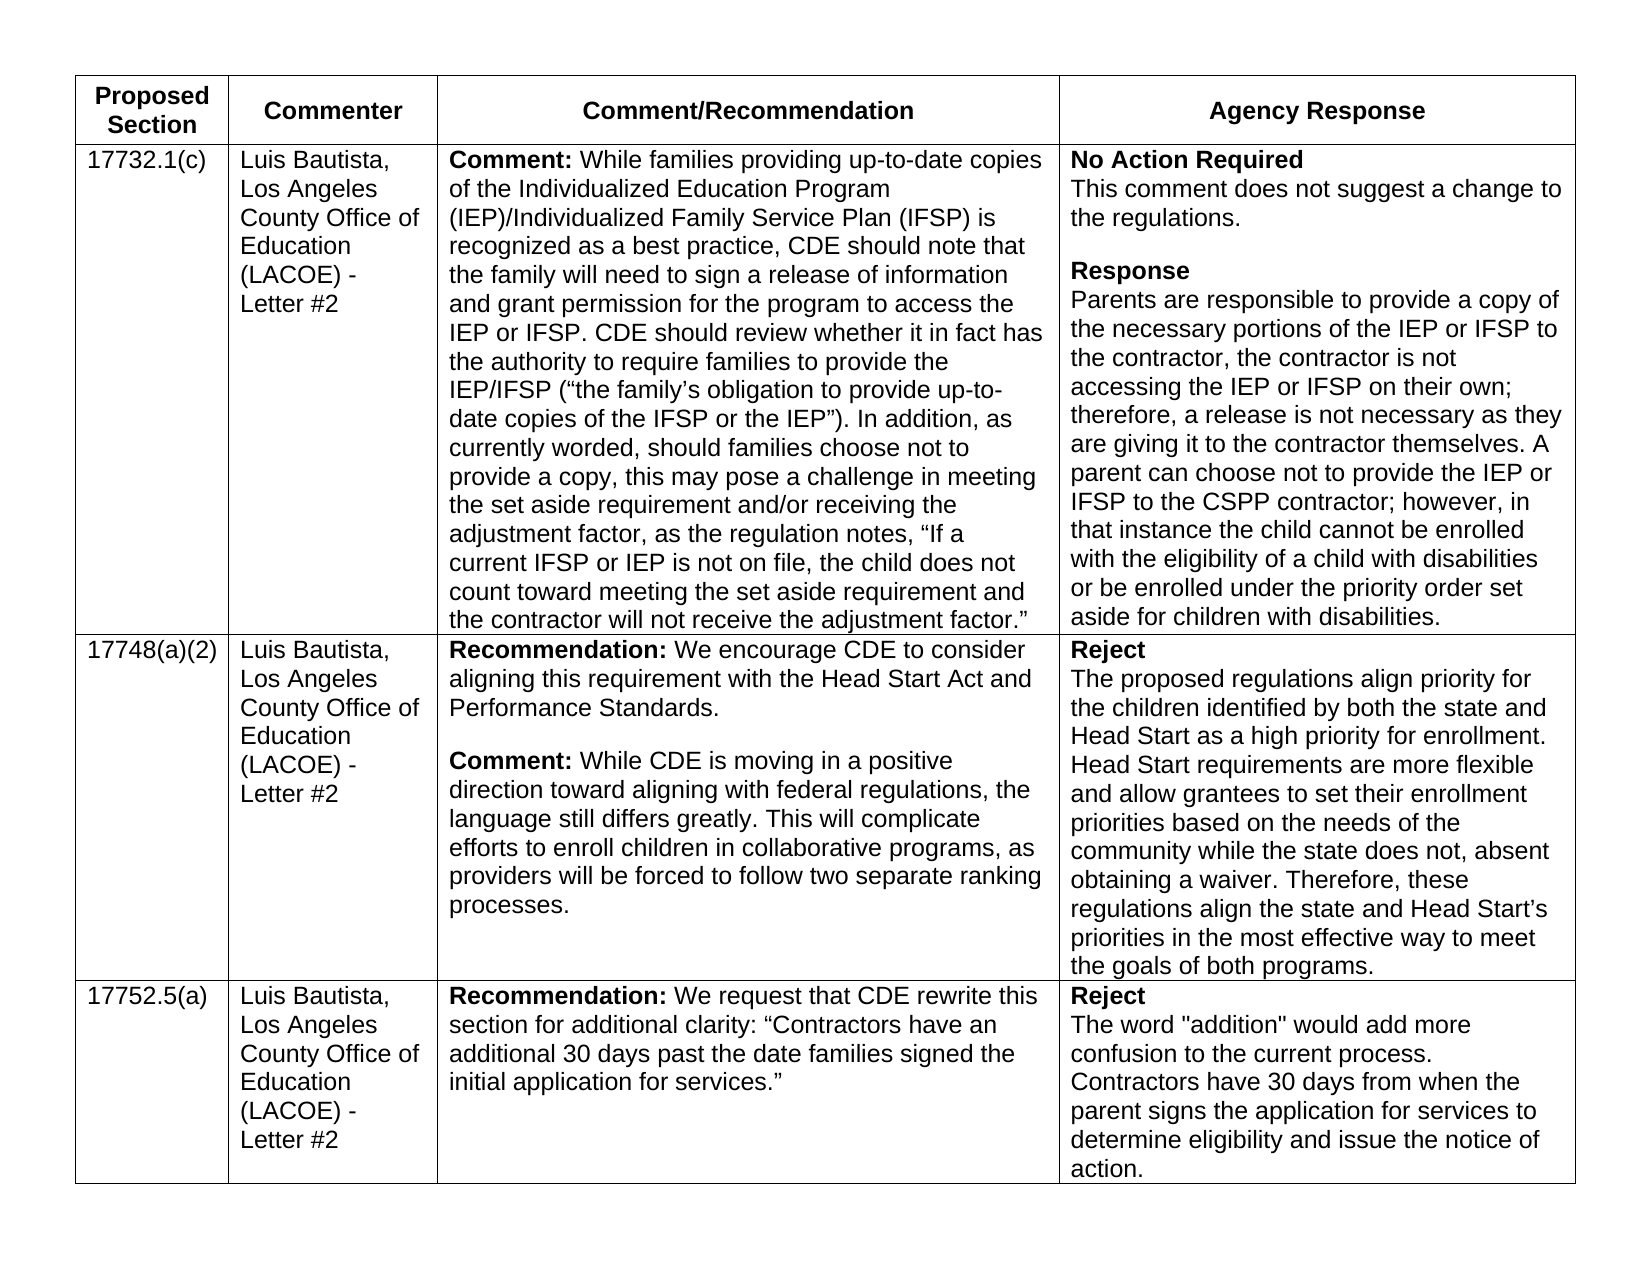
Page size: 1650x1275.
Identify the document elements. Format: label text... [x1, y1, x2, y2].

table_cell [229, 981, 437, 1182]
table_cell Reject The proposed regulations align priority for the children identified by both the state and Head Start as a high priority for enrollment. Head Start requirements are more flexible and allow grantees to set their enrollment priorities based on the needs of the community while the state does not, absent obtaining a waiver. Therefore, these regulations align the state and Head Start’s priorities in the most effective way to meet the goals of both programs. [1060, 635, 1575, 980]
table_cell No Action Required This comment does not suggest a change to the regulations. Response Parents are responsible to provide a copy of the necessary portions of the IEP or IFSP to the contractor, the contractor is not accessing the IEP or IFSP on their own; therefore, a release is not necessary as they are giving it to the contractor themselves. A parent can choose not to provide the IEP or IFSP to the CSPP contractor; however, in that instance the child cannot be enrolled with the eligibility of a child with disabilities or be enrolled under the priority order set aside for children with disabilities. [1060, 145, 1575, 634]
table_cell Luis Bautista, Los Angeles County Office of Education (LACOE) - Letter #2 [229, 635, 437, 980]
table_cell Recommendation: We encourage CDE to consider aligning this requirement with the Head Start Act and Performance Standards. Comment: While CDE is moving in a positive direction toward aligning with federal regulations, the language still differs greatly. This will complicate efforts to enroll children in collaborative programs, as providers will be forced to follow two separate ranking processes. [438, 635, 1059, 980]
table_cell Recommendation: We request that CDE rewrite this section for additional clarity: “Contractors have an additional 30 days past the date families signed the initial application for services.” [438, 981, 1059, 1182]
table_header Proposed Section [76, 76, 228, 144]
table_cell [229, 145, 437, 634]
table_header Agency Response [1060, 76, 1575, 144]
table_header Commenter [229, 76, 437, 144]
table_cell 17732.1(c) [76, 145, 228, 634]
table_cell 17748(a)(2) [76, 635, 228, 980]
table_header Comment/Recommendation [438, 76, 1059, 144]
table_cell 17752.5(a) [76, 981, 228, 1182]
table_cell Reject The word "addition" would add more confusion to the current process. Contractors have 30 days from when the parent signs the application for services to determine eligibility and issue the notice of action. [1060, 981, 1575, 1182]
table_cell Comment: While families providing up-to-date copies of the Individualized Education Program (IEP)/Individualized Family Service Plan (IFSP) is recognized as a best practice, CDE should note that the family will need to sign a release of information and grant permission for the program to access the IEP or IFSP. CDE should review whether it in fact has the authority to require families to provide the IEP/IFSP (“the family’s obligation to provide up-to-date copies of the IFSP or the IEP”). In addition, as currently worded, should families choose not to provide a copy, this may pose a challenge in meeting the set aside requirement and/or receiving the adjustment factor, as the regulation notes, “If a current IFSP or IEP is not on file, the child does not count toward meeting the set aside requirement and the contractor will not receive the adjustment factor.” [438, 145, 1059, 634]
